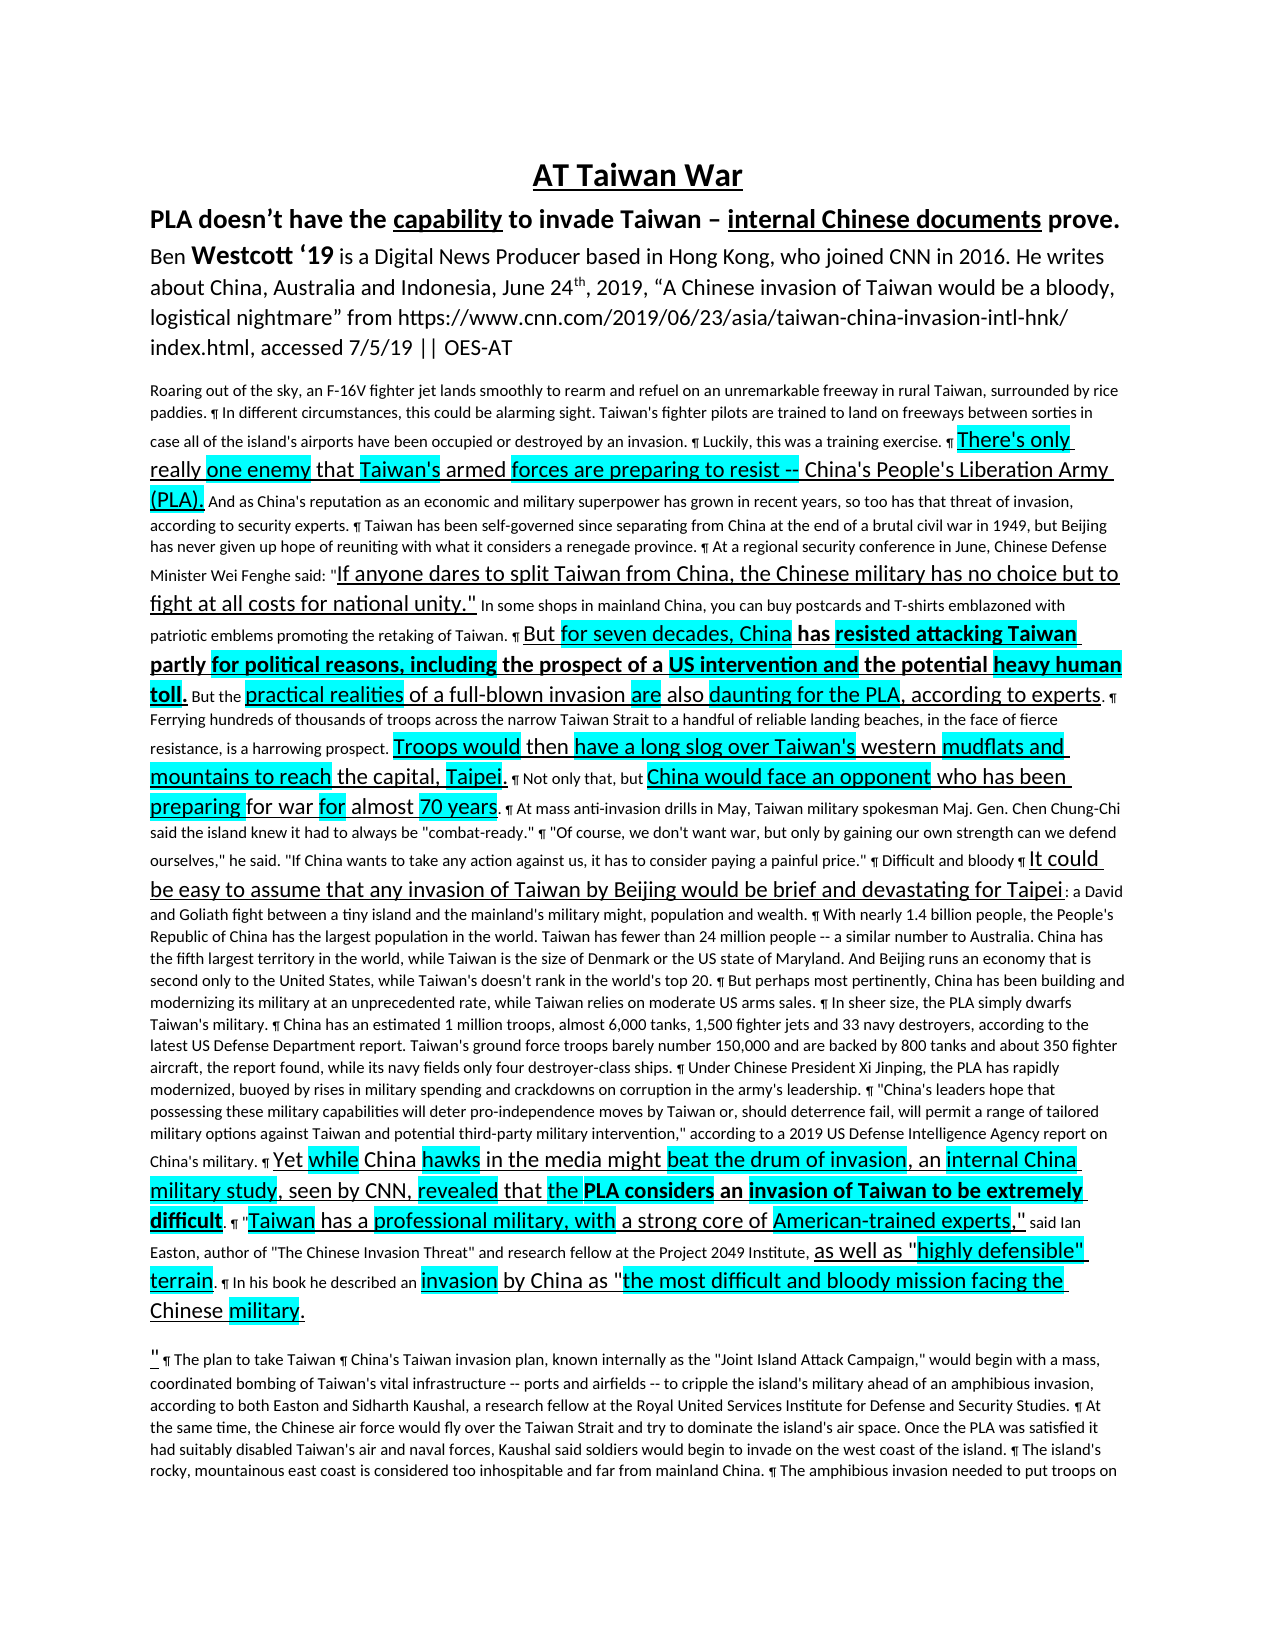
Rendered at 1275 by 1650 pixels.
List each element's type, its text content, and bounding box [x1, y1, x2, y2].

text Roaring out of the sky, an F-16V fighter jet lands smoothly to rearm and refuel on an unremarkable freeway in rural Taiwan, surrounded by rice paddies. ¶ In different circumstances, this could be alarming sight. Taiwan's fighter pilots are trained to land on freeways between sorties in case all of the island's airports have been occupied or destroyed by an invasion. ¶ Luckily, this was a training exercise. ¶ There's only really one enemy that Taiwan's armed forces are preparing to resist -- China's People's Liberation Army (PLA). And as China's reputation as an economic and military superpower has grown in recent years, so too has that threat of invasion, according to security experts. ¶ Taiwan has been self-governed since separating from China at the end of a brutal civil war in 1949, but Beijing has never given up hope of reuniting with what it considers a renegade province. ¶ At a regional security conference in June, Chinese Defense Minister Wei Fenghe said: "If anyone dares to split Taiwan from China, the Chinese military has no choice but to fight at all costs for national unity." In some shops in mainland China, you can buy postcards and T-shirts emblazoned with patriotic emblems promoting the retaking of Taiwan. ¶ But for seven decades, China has resisted attacking Taiwan partly for political reasons, including the prospect of a US intervention and the potential heavy human toll. But the practical realities of a full-blown invasion are also daunting for the PLA, according to experts. ¶ Ferrying hundreds of thousands of troops across the narrow Taiwan Strait to a handful of reliable landing beaches, in the face of fierce resistance, is a harrowing prospect. Troops would then have a long slog over Taiwan's western mudflats and mountains to reach the capital, Taipei. ¶ Not only that, but China would face an opponent who has been preparing for war for almost 70 years. ¶ At mass anti-invasion drills in May, Taiwan military spokesman Maj. Gen. Chen Chung-Chi said the island knew it had to always be "combat-ready." ¶ "Of course, we don't want war, but only by gaining our own strength can we defend ourselves," he said. "If China wants to take any action against us, it has to consider paying a painful price." ¶ Difficult and bloody ¶ It could be easy to assume that any invasion of Taiwan by Beijing would be brief and devastating for Taipei: a David and Goliath fight between a tiny island and the mainland's military might, population and wealth. ¶ With nearly 1.4 billion people, the People's Republic of China has the largest population in the world. Taiwan has fewer than 24 million people -- a similar number to Australia. China has the fifth largest territory in the world, while Taiwan is the size of Denmark or the US state of Maryland. And Beijing runs an economy that is second only to the United States, while Taiwan's doesn't rank in the world's top 20. ¶ But perhaps most pertinently, China has been building and modernizing its military at an unprecedented rate, while Taiwan relies on moderate US arms sales. ¶ In sheer size, the PLA simply dwarfs Taiwan's military. ¶ China has an estimated 1 million troops, almost 6,000 tanks, 1,500 fighter jets and 33 navy destroyers, according to the latest US Defense Department report. Taiwan's ground force troops barely number 150,000 and are backed by 800 tanks and about 350 fighter aircraft, the report found, while its navy fields only four destroyer-class ships. ¶ Under Chinese President Xi Jinping, the PLA has rapidly modernized, buoyed by rises in military spending and crackdowns on corruption in the army's leadership. ¶ "China's leaders hope that possessing these military capabilities will deter pro-independence moves by Taiwan or, should deterrence fail, will permit a range of tailored military options against Taiwan and potential third-party military intervention," according to a 2019 US Defense Intelligence Agency report on China's military. ¶ Yet while China hawks in the media might beat the drum of invasion, an internal China military study, seen by CNN, revealed that the PLA considers an invasion of Taiwan to be extremely difficult. ¶ "Taiwan has a professional military, with a strong core of American-trained experts," said Ian Easton, author of "The Chinese Invasion Threat" and research fellow at the Project 2049 Institute, as well as "highly defensible" terrain. ¶ In his book he described an invasion by China as "the most difficult and bloody mission facing the Chinese military. [150, 380, 1125, 1325]
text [150, 1343, 1125, 1481]
subtitle AT Taiwan War [150, 154, 1125, 195]
text Ben Westcott ‘19 is a Digital News Producer based in Hong Kong, who joined CNN in 2016. He writes about China, Australia and Indonesia, June 24th, 2019, “A Chinese invasion of Taiwan would be a bloody, logistical nightmare” from https://www.cnn.com/2019/06/23/asia/taiwan-china-invasion-intl-hnk/index.html, accessed 7/5/19 || OES-AT [150, 238, 1125, 362]
subtitle PLA doesn’t have the capability to invade Taiwan – internal Chinese documents prove. [150, 202, 1125, 235]
